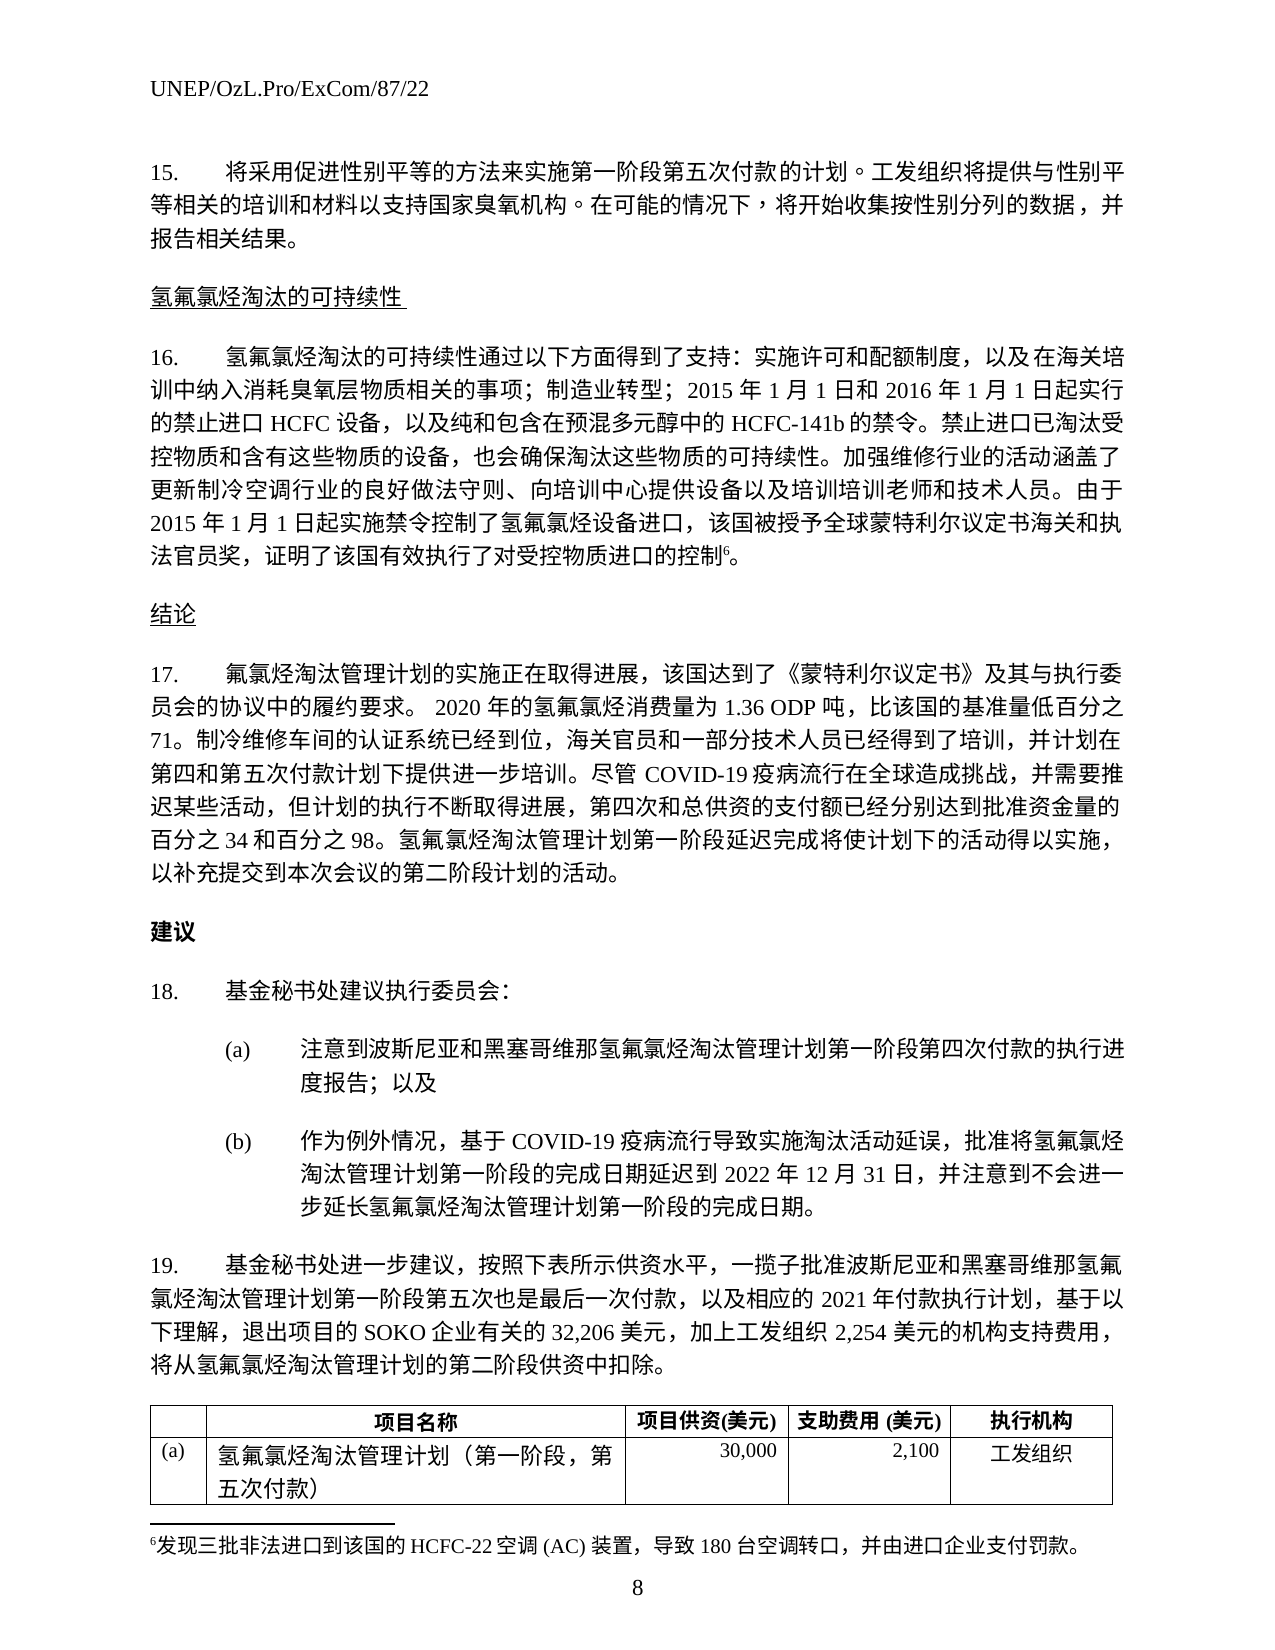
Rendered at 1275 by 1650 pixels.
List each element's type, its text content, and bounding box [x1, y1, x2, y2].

text 氢氟氯烃淘汰的可持续性 [150, 279, 1125, 312]
subtitle 基金秘书处建议执行委员会： [150, 973, 1125, 1006]
text 结论 [150, 596, 1125, 629]
table_cell 2,100 [789, 1438, 950, 1504]
subtitle 作为例外情况，基于 COVID-19 疫病流行导致实施淘汰活动延误，批准将氢氟氯烃淘汰管理计划第一阶段的完成日期延迟到 2022 年 12 月 31 日，并注意到不会进一步延长氢氟氯烃淘汰管理计划第一阶段的完成日期。 [225, 1123, 1125, 1222]
subtitle 注意到波斯尼亚和黑塞哥维那氢氟氯烃淘汰管理计划第一阶段第四次付款的执行进度报告；以及 [225, 1031, 1125, 1098]
table_cell 工发组织 [951, 1438, 1112, 1504]
text 建议 [150, 913, 1125, 947]
subtitle 氢氟氯烃淘汰的可持续性通过以下方面得到了支持：实施许可和配额制度，以及在海关培训中纳入消耗臭氧层物质相关的事项；制造业转型；2015 年 1 月 1 日和 2016 年 1 月 1 日起实行的禁止进口 HCFC 设备，以及纯和包含在预混多元醇中的HCFC-141b的禁令。禁止进口已淘汰受控物质和含有这些物质的设备，也会确保淘汰这些物质的可持续性。加强维修行业的活动涵盖了更新制冷空调行业的良好做法守则、向培训中心提供设备以及培训培训老师和技术人员。由于2015 年 1 月 1 日起实施禁令控制了氢氟氯烃设备进口，该国被授予全球蒙特利尔议定书海关和执法官员奖，证明了该国有效执行了对受控物质进口的控制。 [150, 339, 1125, 571]
subtitle 基金秘书处进一步建议，按照下表所示供资水平，一揽子批准波斯尼亚和黑塞哥维那氢氟氯烃淘汰管理计划第一阶段第五次也是最后一次付款，以及相应的 2021 年付款执行计划，基于以下理解，退出项目的SOKO企业有关的32,206 美元，加上工发组织 2,254 美元的机构支持费用，将从氢氟氯烃淘汰管理计划的第二阶段供资中扣除。 [150, 1247, 1125, 1380]
table_header [151, 1406, 206, 1437]
table_cell (a) [151, 1438, 206, 1504]
table_cell 30,000 [626, 1438, 788, 1504]
table_header 项目名称 [207, 1406, 625, 1437]
table_header 项目供资(美元) [626, 1406, 788, 1437]
table_cell 氢氟氯烃淘汰管理计划（第一阶段，第五次付款） [207, 1438, 625, 1504]
table_header 执行机构 [951, 1406, 1112, 1437]
subtitle 氟氯烃淘汰管理计划的实施正在取得进展，该国达到了《蒙特利尔议定书》及其与执行委员会的协议中的履约要求。 2020 年的氢氟氯烃消费量为1.36 ODP 吨，比该国的基准量低百分之71。制冷维修车间的认证系统已经到位，海关官员和一部分技术人员已经得到了培训，并计划在第四和第五次付款计划下提供进一步培训。尽管 COVID-19疫病流行在全球造成挑战，并需要推迟某些活动，但计划的执行不断取得进展，第四次和总供资的支付额已经分别达到批准资金量的百分之34和百分之98。氢氟氯烃淘汰管理计划第一阶段延迟完成将使计划下的活动得以实施，以补充提交到本次会议的第二阶段计划的活动。 [150, 656, 1125, 888]
table_header 支助费用 (美元) [789, 1406, 950, 1437]
subtitle 将采用促进性别平等的方法来实施第一阶段第五次付款的计划。工发组织将提供与性别平等相关的培训和材料以支持国家臭氧机构。在可能的情况下，将开始收集按性别分列的数据，并报告相关结果。 [150, 154, 1125, 254]
